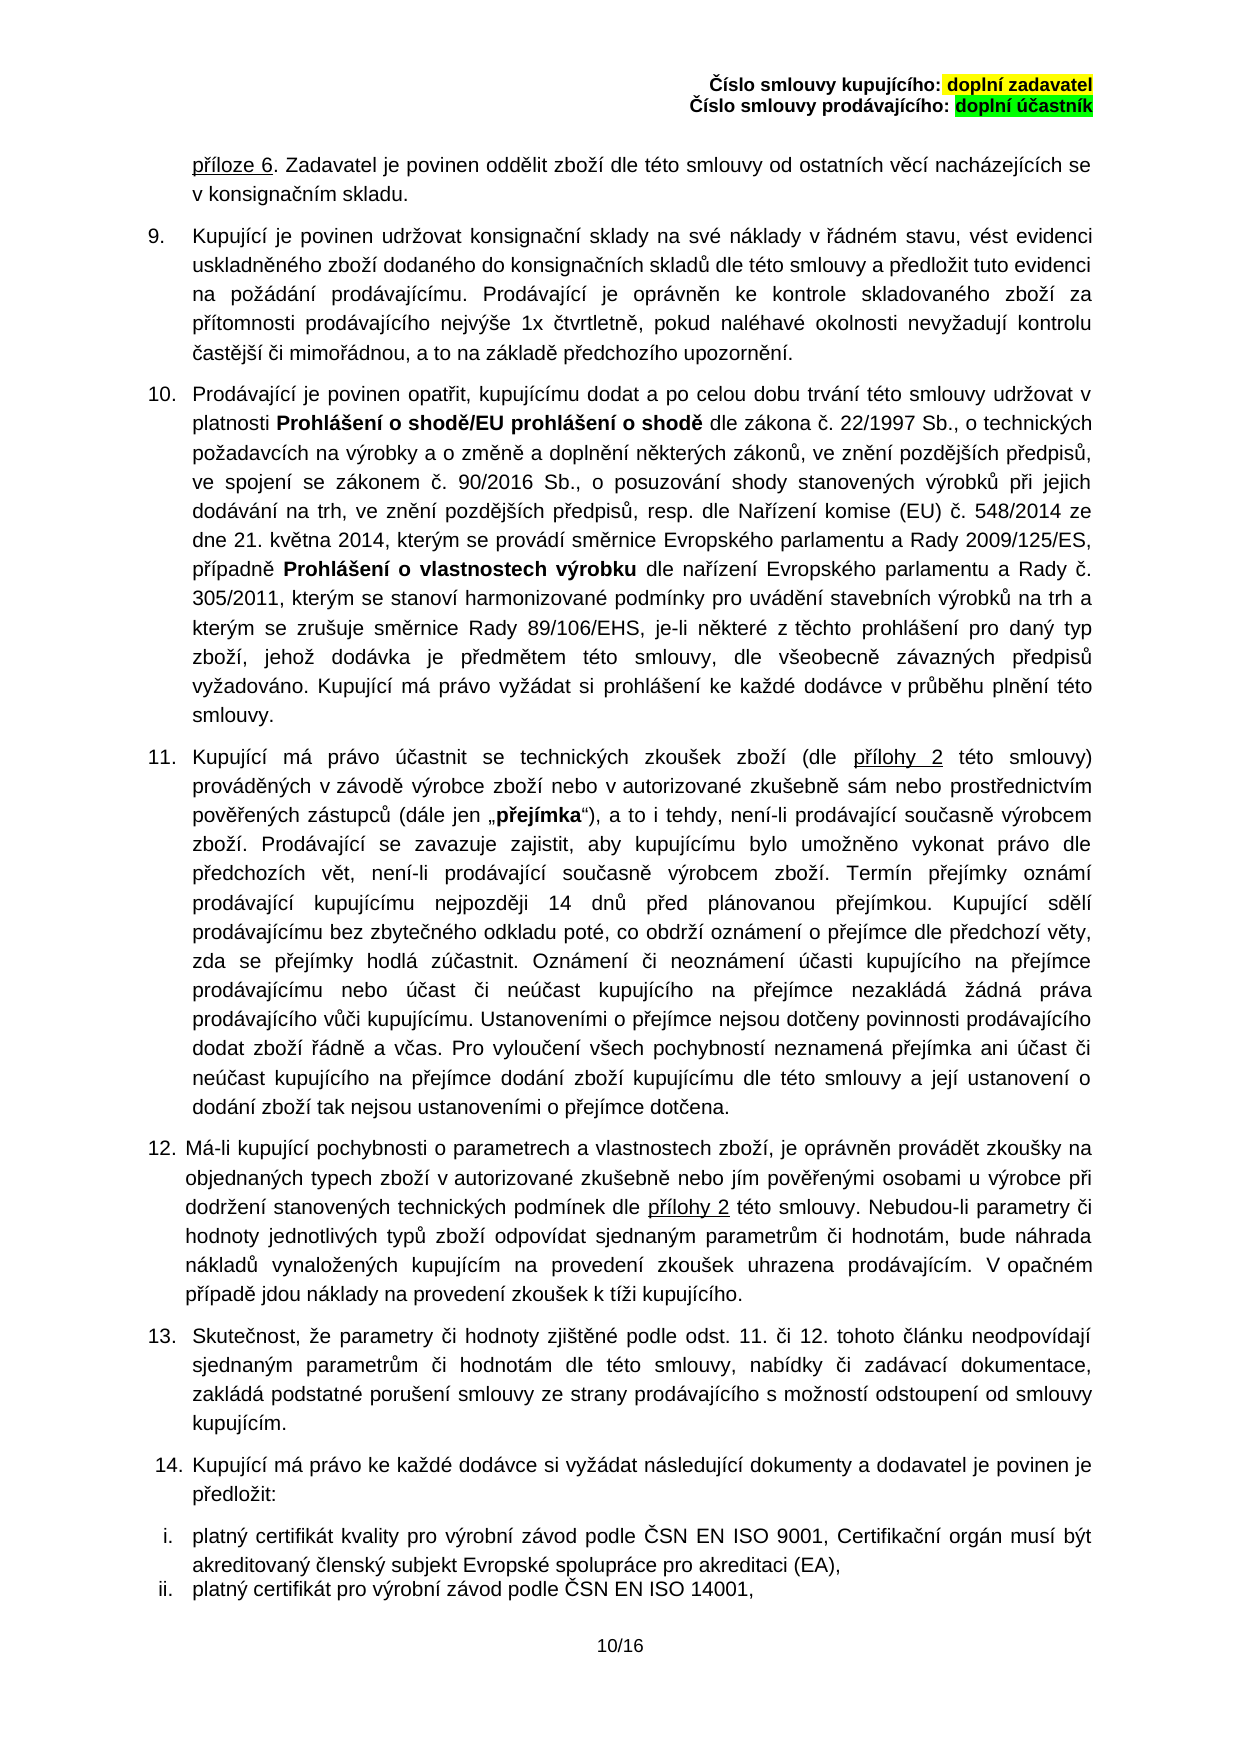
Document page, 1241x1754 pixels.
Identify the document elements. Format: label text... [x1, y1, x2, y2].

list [148, 148, 1093, 206]
list platný certifikát kvality pro výrobní závod podle ČSN EN ISO 9001, Certifikační orgán musí být akreditovaný členský subjekt Evropské spolupráce pro akreditaci (EA), [173, 1518, 1093, 1577]
list Kupující má právo účastnit se technických zkoušek zboží (dle přílohy 2 této smlouvy) prováděných v závodě výrobce zboží nebo v autorizované zkušebně sám nebo prostřednictvím pověřených zástupců (dále jen „přejímka“), a to i tehdy, není-li prodávající současně výrobcem zboží. Prodávající se zavazuje zajistit, aby kupujícímu bylo umožněno vykonat právo dle předchozích vět, není-li prodávající současně výrobcem zboží. Termín přejímky oznámí prodávající kupujícímu nejpozději 14 dnů před plánovanou přejímkou. Kupující sdělí prodávajícímu bez zbytečného odkladu poté, co obdrží oznámení o přejímce dle předchozí věty, zda se přejímky hodlá zúčastnit. Oznámení či neoznámení účasti kupujícího na přejímce prodávajícímu nebo účast či neúčast kupujícího na přejímce nezakládá žádná práva prodávajícího vůči kupujícímu. Ustanoveními o přejímce nejsou dotčeny povinnosti prodávajícího dodat zboží řádně a včas. Pro vyloučení všech pochybností neznamená přejímka ani účast či neúčast kupujícího na přejímce dodání zboží kupujícímu dle této smlouvy a její ustanovení o dodání zboží tak nejsou ustanoveními o přejímce dotčena. [148, 739, 1093, 1118]
list Kupující má právo ke každé dodávce si vyžádat následující dokumenty a dodavatel je povinen je předložit: [154, 1448, 1093, 1506]
list Skutečnost, že parametry či hodnoty zjištěné podle odst. 11. či 12. tohoto článku neodpovídají sjednaným parametrům či hodnotám dle této smlouvy, nabídky či zadávací dokumentace, zakládá podstatné porušení smlouvy ze strany prodávajícího s možností odstoupení od smlouvy kupujícím. [148, 1318, 1093, 1435]
list Prodávající je povinen opatřit, kupujícímu dodat a po celou dobu trvání této smlouvy udržovat v platnosti Prohlášení o shodě/EU prohlášení o shodě dle zákona č. 22/1997 Sb., o technických požadavcích na výrobky a o změně a doplnění některých zákonů, ve znění pozdějších předpisů, ve spojení se zákonem č. 90/2016 Sb., o posuzování shody stanovených výrobků při jejich dodávání na trh, ve znění pozdějších předpisů, resp. dle Nařízení komise (EU) č. 548/2014 ze dne 21. května 2014, kterým se provádí směrnice Evropského parlamentu a Rady 2009/125/ES, případně Prohlášení o vlastnostech výrobku dle nařízení Evropského parlamentu a Rady č. 305/2011, kterým se stanoví harmonizované podmínky pro uvádění stavebních výrobků na trh a kterým se zrušuje směrnice Rady 89/106/EHS, je-li některé z těchto prohlášení pro daný typ zboží, jehož dodávka je předmětem této smlouvy, dle všeobecně závazných předpisů vyžadováno. Kupující má právo vyžádat si prohlášení ke každé dodávce v průběhu plnění této smlouvy. [148, 377, 1093, 727]
list Má-li kupující pochybnosti o parametrech a vlastnostech zboží, je oprávněn provádět zkoušky na objednaných typech zboží v autorizované zkušebně nebo jím pověřenými osobami u výrobce při dodržení stanovených technických podmínek dle přílohy 2 této smlouvy. Nebudou-li parametry či hodnoty jednotlivých typů zboží odpovídat sjednaným parametrům či hodnotám, bude náhrada nákladů vynaložených kupujícím na provedení zkoušek uhrazena prodávajícím. V opačném případě jdou náklady na provedení zkoušek k tíži kupujícího. [148, 1131, 1093, 1306]
list Kupující je povinen udržovat konsignační sklady na své náklady v řádném stavu, vést evidenci uskladněného zboží dodaného do konsignačních skladů dle této smlouvy a předložit tuto evidenci na požádání prodávajícímu. Prodávající je oprávněn ke kontrole skladovaného zboží za přítomnosti prodávajícího nejvýše 1x čtvrtletně, pokud naléhavé okolnosti nevyžadují kontrolu častější či mimořádnou, a to na základě předchozího upozornění. [148, 218, 1093, 364]
list platný certifikát pro výrobní závod podle ČSN EN ISO 14001, [173, 1577, 1093, 1601]
